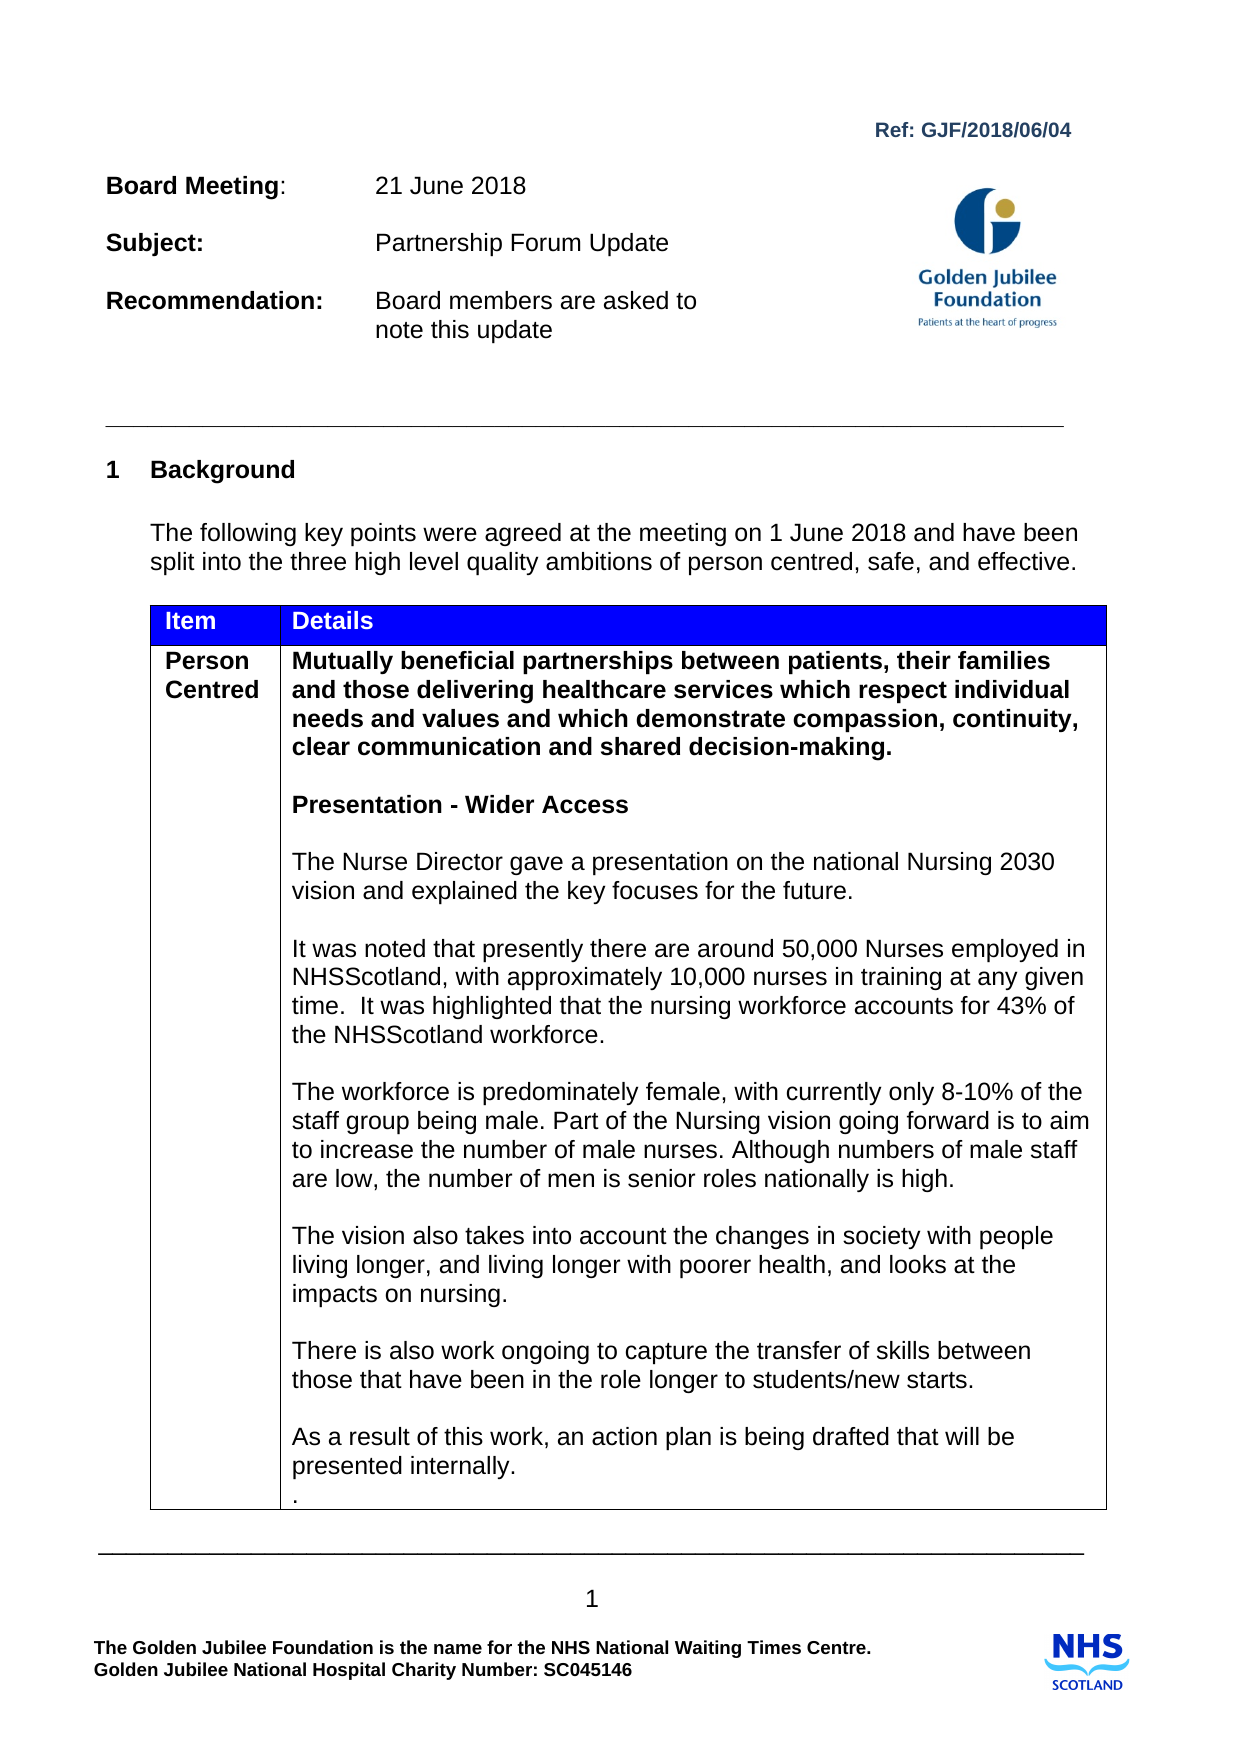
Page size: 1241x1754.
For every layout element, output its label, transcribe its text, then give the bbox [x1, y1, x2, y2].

subtitle 1 Background [106, 455, 1071, 483]
text The following key points were agreed at the meeting on 1 June 2018 and have been split into the three high level quality ambitions of person centred, safe, and effective. [150, 518, 1090, 576]
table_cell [281, 646, 1106, 1509]
text _____________________________________________________________________ [106, 401, 1071, 430]
subtitle Board Meeting: 21 June 2018 [106, 171, 879, 200]
picture [1044, 1634, 1130, 1690]
picture [879, 152, 1096, 369]
text Ref: GJF/2018/06/04 [150, 118, 1071, 142]
text Recommendation: Board members are asked to note this update [106, 286, 1071, 401]
text Subject: Partnership Forum Update [106, 228, 879, 257]
table_header Item [151, 606, 280, 645]
table_cell Person Centred [151, 646, 280, 1509]
table_header Details [281, 606, 1106, 645]
